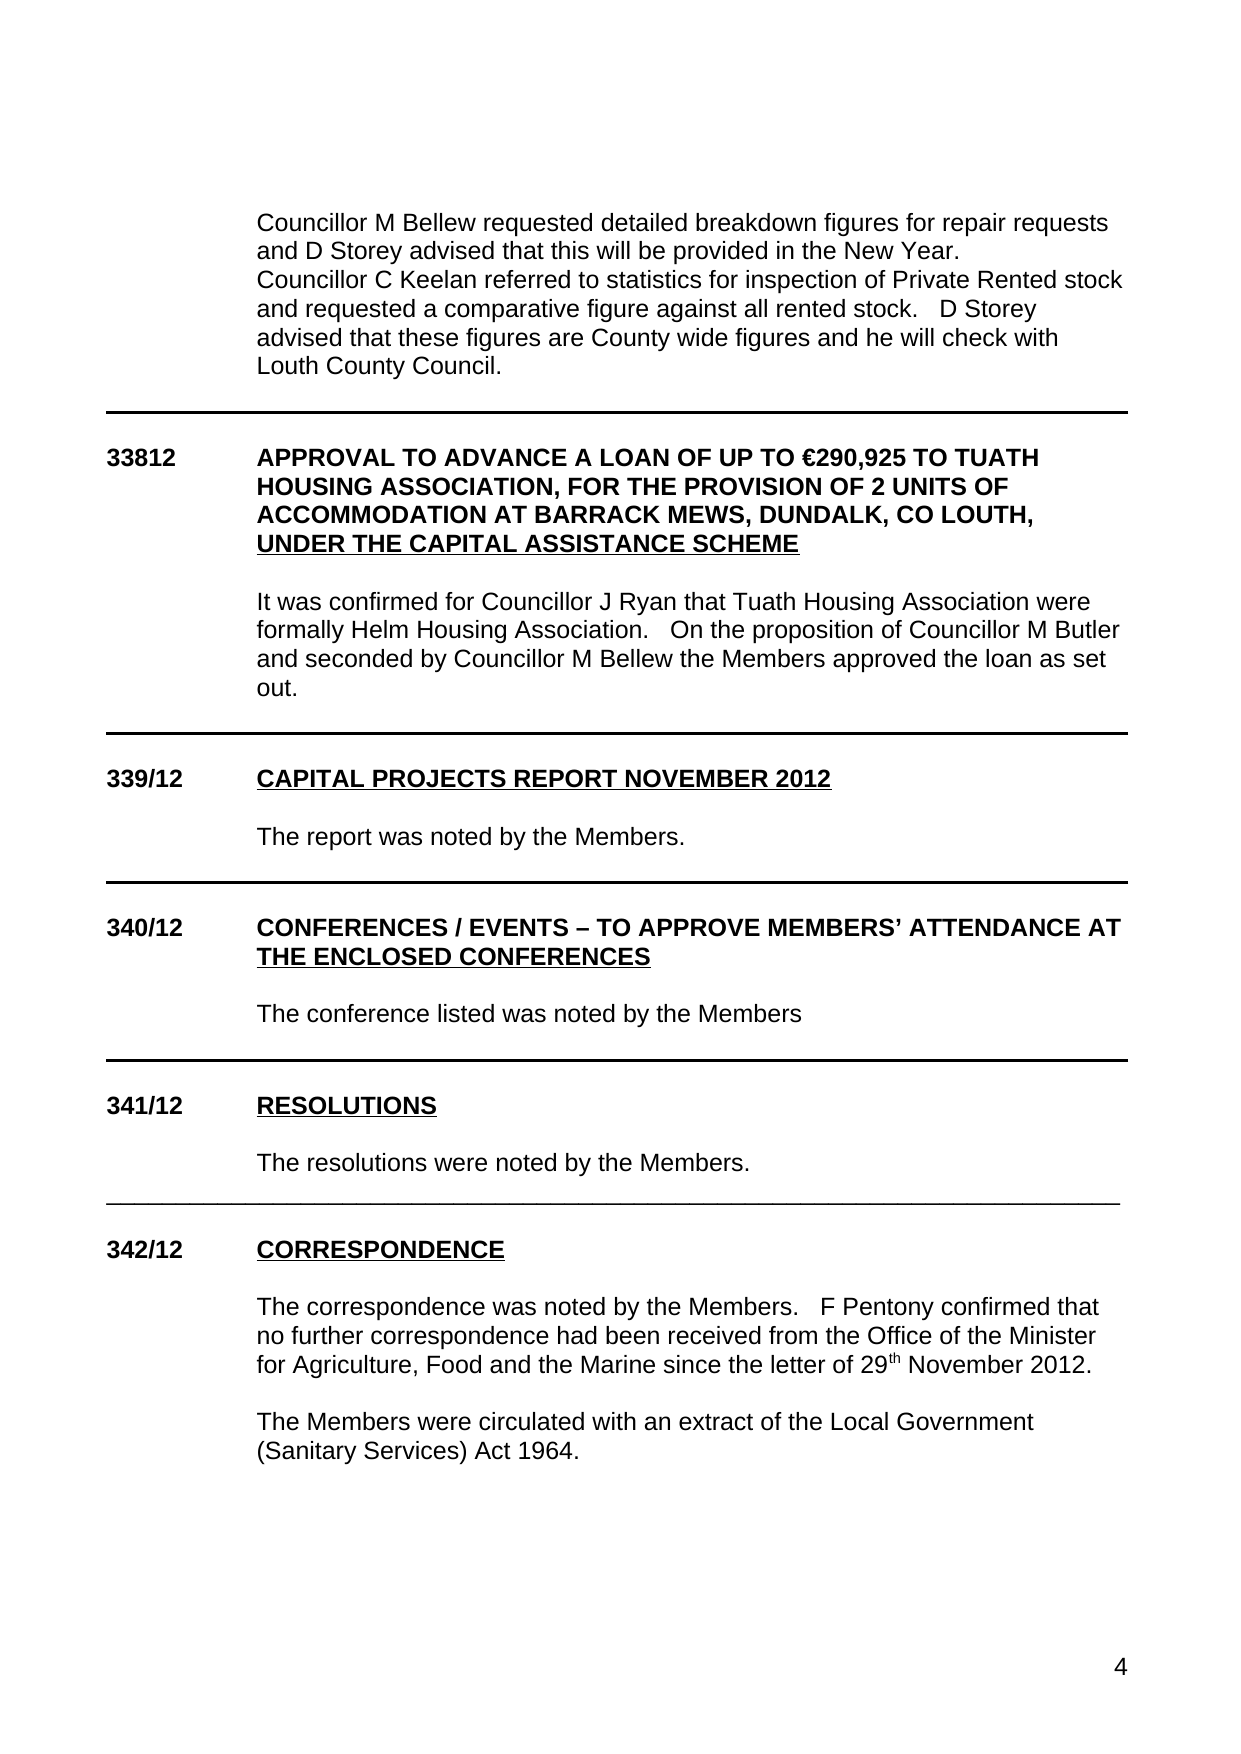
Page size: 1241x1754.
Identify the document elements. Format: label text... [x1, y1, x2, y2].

text 341/12 RESOLUTIONS [106, 1091, 1128, 1119]
text 339/12 CAPITAL PROJECTS REPORT NOVEMBER 2012 [106, 764, 1128, 793]
text The report was noted by the Members. [106, 822, 1128, 850]
text Councillor C Keelan referred to statistics for inspection of Private Rented stock and requested a comparative figure against all rented stock. D Storey advised that these figures are County wide figures and he will check with Louth County Council. [256, 265, 1128, 380]
text The conference listed was noted by the Members [106, 999, 1128, 1028]
text _________________________________________________________________________ [106, 1177, 1128, 1206]
text It was confirmed for Councillor J Ryan that Tuath Housing Association were formally Helm Housing Association. On the proposition of Councillor M Butler and seconded by Councillor M Bellew the Members approved the loan as set out. [106, 586, 1128, 701]
text 342/12 CORRESPONDENCE [106, 1234, 1128, 1263]
text 340/12 CONFERENCES / EVENTS – TO APPROVE MEMBERS’ ATTENDANCE AT THE ENCLOSED CONFERENCES [106, 913, 1128, 971]
text 33812 APPROVAL TO ADVANCE A LOAN OF UP TO €290,925 TO TUATH HOUSING ASSOCIATION, FOR THE PROVISION OF 2 UNITS OF ACCOMMODATION AT BARRACK MEWS, DUNDALK, CO LOUTH, UNDER THE CAPITAL ASSISTANCE SCHEME [106, 443, 1128, 558]
text Councillor M Bellew requested detailed breakdown figures for repair requests and D Storey advised that this will be provided in the New Year. [256, 207, 1128, 265]
text The resolutions were noted by the Members. [106, 1148, 1128, 1177]
text The Members were circulated with an extract of the Local Government (Sanitary Services) Act 1964. [106, 1407, 1128, 1464]
text The correspondence was noted by the Members. F Pentony confirmed that no further correspondence had been received from the Office of the Minister for Agriculture, Food and the Marine since the letter of 29th November 2012. [106, 1292, 1128, 1378]
